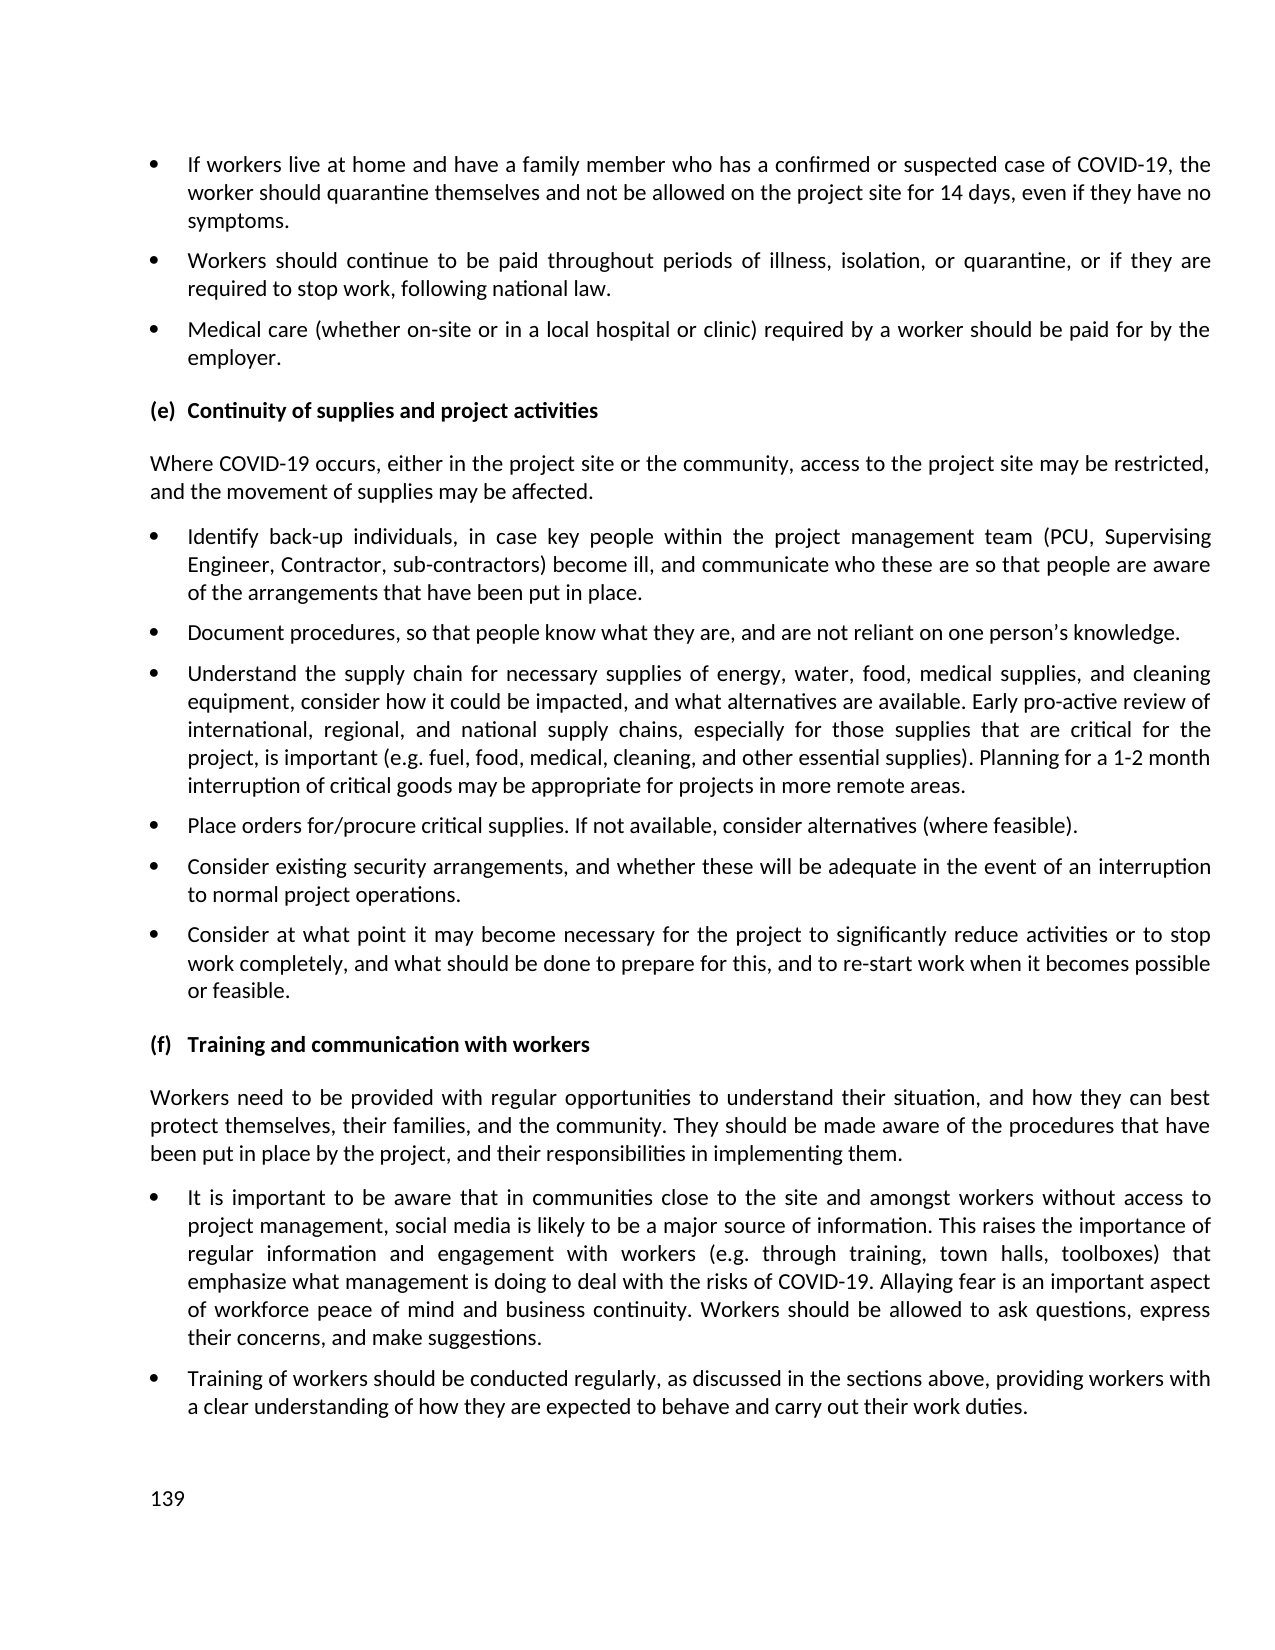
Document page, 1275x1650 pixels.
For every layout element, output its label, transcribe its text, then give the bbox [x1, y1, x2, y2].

list Document procedures, so that people know what they are, and are not reliant on one person’s knowledge. [150, 618, 1213, 646]
list Consider existing security arrangements, and whether these will be adequate in the event of an interruption to normal project operations. [150, 852, 1213, 908]
list Training of workers should be conducted regularly, as discussed in the sections above, providing workers with a clear understanding of how they are expected to behave and carry out their work duties. [150, 1364, 1213, 1420]
list Understand the supply chain for necessary supplies of energy, water, food, medical supplies, and cleaning equipment, consider how it could be impacted, and what alternatives are available. Early pro-active review of international, regional, and national supply chains, especially for those supplies that are critical for the project, is important (e.g. fuel, food, medical, cleaning, and other essential supplies). Planning for a 1-2 month interruption of critical goods may be appropriate for projects in more remote areas. [150, 659, 1213, 799]
list It is important to be aware that in communities close to the site and amongst workers without access to project management, social media is likely to be a major source of information. This raises the importance of regular information and engagement with workers (e.g. through training, town halls, toolboxes) that emphasize what management is doing to deal with the risks of COVID-19. Allaying fear is an important aspect of workforce peace of mind and business continuity. Workers should be allowed to ask questions, express their concerns, and make suggestions. [150, 1183, 1213, 1352]
list Workers should continue to be paid throughout periods of illness, isolation, or quarantine, or if they are required to stop work, following national law. [150, 247, 1213, 303]
list If workers live at home and have a family member who has a confirmed or suspected case of COVID-19, the worker should quarantine themselves and not be allowed on the project site for 14 days, even if they have no symptoms. [150, 150, 1213, 234]
list Continuity of supplies and project activities [150, 396, 1213, 424]
list Consider at what point it may become necessary for the project to significantly reduce activities or to stop work completely, and what should be done to prepare for this, and to re-start work when it becomes possible or feasible. [150, 921, 1213, 1005]
list Medical care (whether on-site or in a local hospital or clinic) required by a worker should be paid for by the employer. [150, 315, 1213, 371]
list Place orders for/procure critical supplies. If not available, consider alternatives (where feasible). [150, 812, 1213, 839]
text Workers need to be provided with regular opportunities to understand their situation, and how they can best protect themselves, their families, and the community. They should be made aware of the procedures that have been put in place by the project, and their responsibilities in implementing them. [150, 1083, 1213, 1167]
list Training and communication with workers [150, 1030, 1213, 1058]
list Identify back-up individuals, in case key people within the project management team (PCU, Supervising Engineer, Contractor, sub-contractors) become ill, and communicate who these are so that people are aware of the arrangements that have been put in place. [150, 522, 1213, 606]
text Where COVID-19 occurs, either in the project site or the community, access to the project site may be restricted, and the movement of supplies may be affected. [150, 449, 1213, 505]
